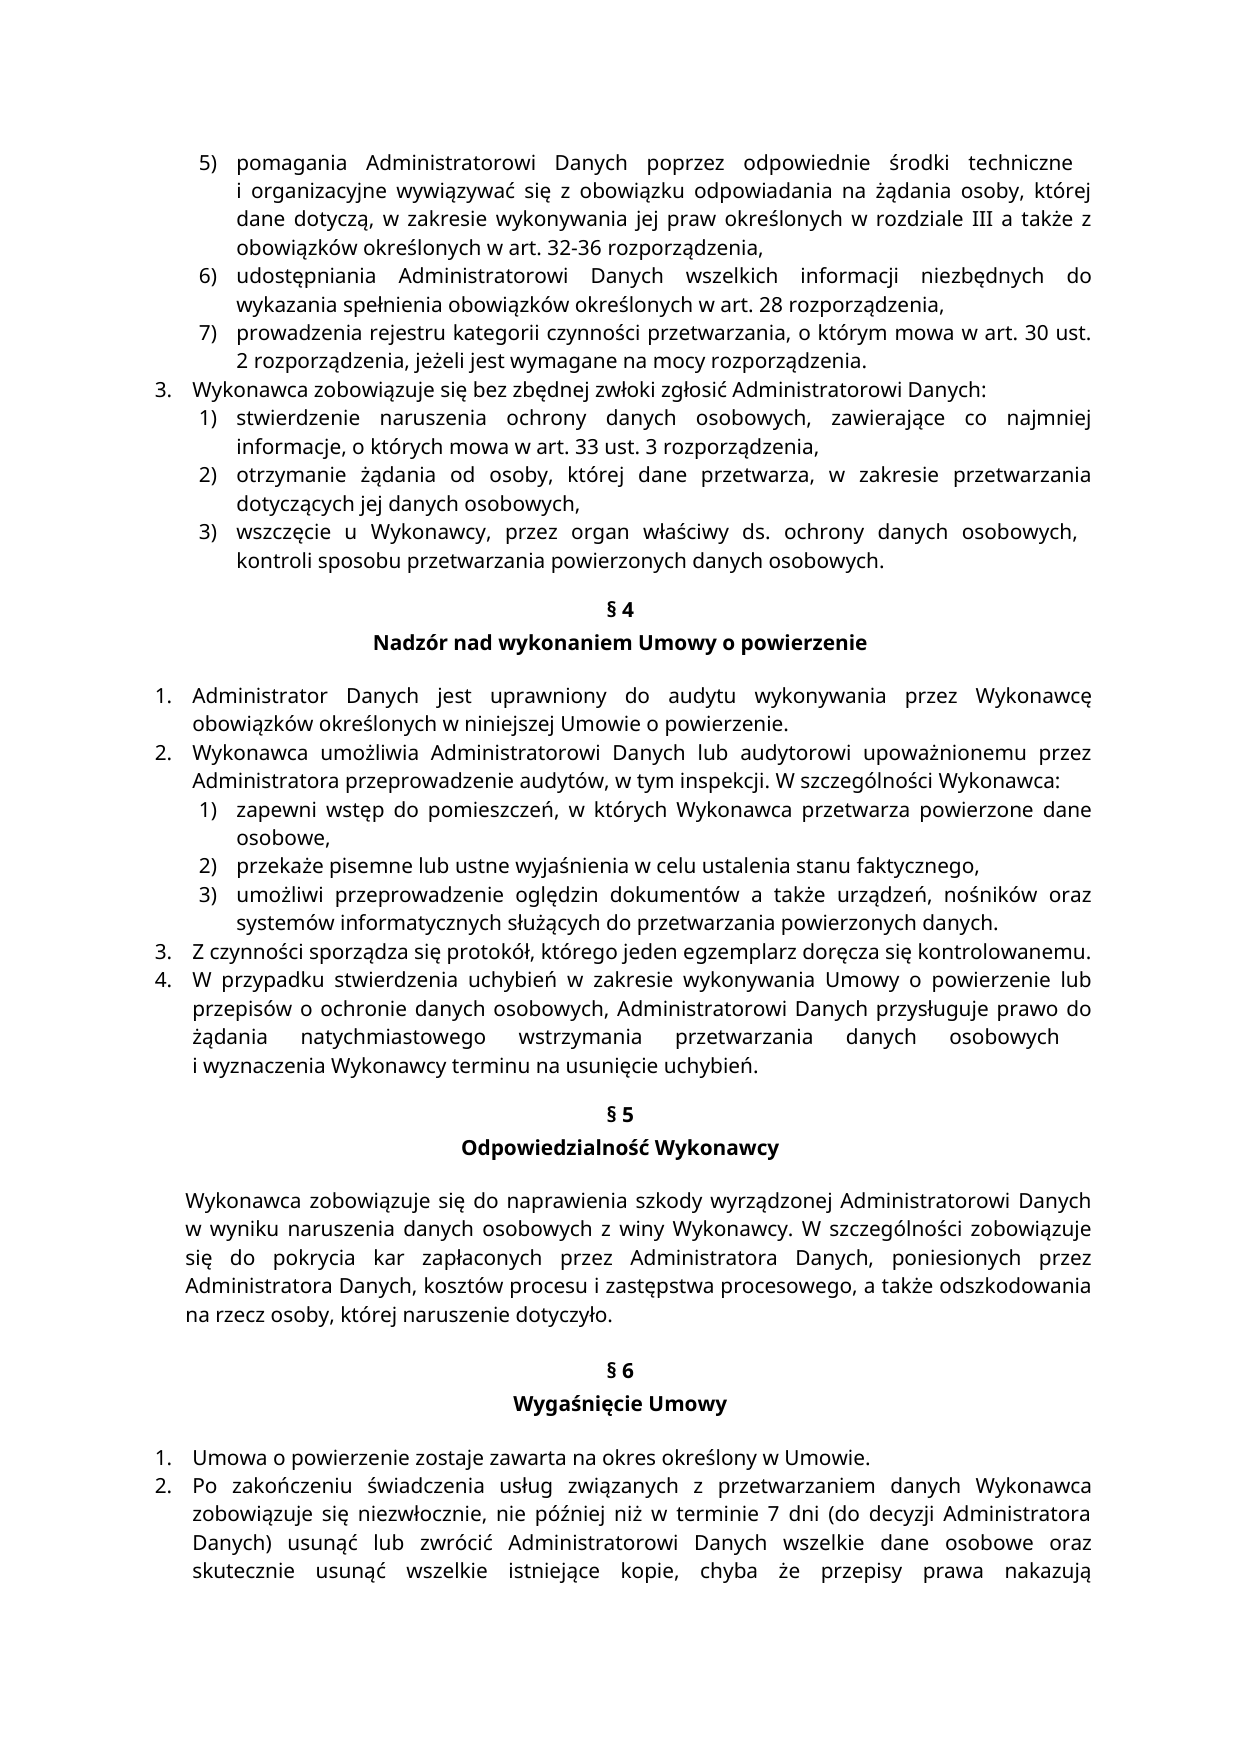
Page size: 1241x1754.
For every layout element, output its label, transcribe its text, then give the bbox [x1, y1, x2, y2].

text § 6 [148, 1357, 1093, 1385]
list Wykonawca umożliwia Administratorowi Danych lub audytorowi upoważnionemu przez Administratora przeprowadzenie audytów, w tym inspekcji. W szczególności Wykonawca: [154, 738, 1093, 795]
list Umowa o powierzenie zostaje zawarta na okres określony w Umowie. [154, 1443, 1093, 1471]
list stwierdzenie naruszenia ochrony danych osobowych, zawierające co najmniej informacje, o których mowa w art. 33 ust. 3 rozporządzenia, [199, 403, 1093, 460]
list przekaże pisemne lub ustne wyjaśnienia w celu ustalenia stanu faktycznego, [199, 852, 1093, 880]
list prowadzenia rejestru kategorii czynności przetwarzania, o którym mowa w art. 30 ust. 2 rozporządzenia, jeżeli jest wymagane na mocy rozporządzenia. [199, 318, 1093, 375]
list udostępniania Administratorowi Danych wszelkich informacji niezbędnych do wykazania spełnienia obowiązków określonych w art. 28 rozporządzenia, [199, 261, 1093, 318]
text § 4 [148, 595, 1093, 623]
text Odpowiedzialność Wykonawcy [148, 1133, 1093, 1161]
text Wygaśnięcie Umowy [148, 1389, 1093, 1418]
list umożliwi przeprowadzenie oględzin dokumentów a także urządzeń, nośników oraz systemów informatycznych służących do przetwarzania powierzonych danych. [199, 880, 1093, 937]
list zapewni wstęp do pomieszczeń, w których Wykonawca przetwarza powierzone dane osobowe, [199, 795, 1093, 852]
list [154, 1471, 1093, 1585]
list otrzymanie żądania od osoby, której dane przetwarza, w zakresie przetwarzania dotyczących jej danych osobowych, [199, 460, 1093, 517]
text § 5 [148, 1100, 1093, 1128]
list Z czynności sporządza się protokół, którego jeden egzemplarz doręcza się kontrolowanemu. [154, 937, 1093, 965]
text Nadzór nad wykonaniem Umowy o powierzenie [148, 628, 1093, 656]
list Administrator Danych jest uprawniony do audytu wykonywania przez Wykonawcę obowiązków określonych w niniejszej Umowie o powierzenie. [154, 681, 1093, 738]
list wszczęcie u Wykonawcy, przez organ właściwy ds. ochrony danych osobowych, kontroli sposobu przetwarzania powierzonych danych osobowych. [199, 517, 1093, 574]
list W przypadku stwierdzenia uchybień w zakresie wykonywania Umowy o powierzenie lub przepisów o ochronie danych osobowych, Administratorowi Danych przysługuje prawo do żądania natychmiastowego wstrzymania przetwarzania danych osobowych i wyznaczenia Wykonawcy terminu na usunięcie uchybień. [154, 965, 1093, 1079]
text Wykonawca zobowiązuje się do naprawienia szkody wyrządzonej Administratorowi Danych w wyniku naruszenia danych osobowych z winy Wykonawcy. W szczególności zobowiązuje się do pokrycia kar zapłaconych przez Administratora Danych, poniesionych przez Administratora Danych, kosztów procesu i zastępstwa procesowego, a także odszkodowania na rzecz osoby, której naruszenie dotyczyło. [185, 1186, 1093, 1328]
list pomagania Administratorowi Danych poprzez odpowiednie środki techniczne i organizacyjne wywiązywać się z obowiązku odpowiadania na żądania osoby, której dane dotyczą, w zakresie wykonywania jej praw określonych w rozdziale III a także z obowiązków określonych w art. 32-36 rozporządzenia, [199, 148, 1093, 261]
list Wykonawca zobowiązuje się bez zbędnej zwłoki zgłosić Administratorowi Danych: [154, 375, 1093, 403]
